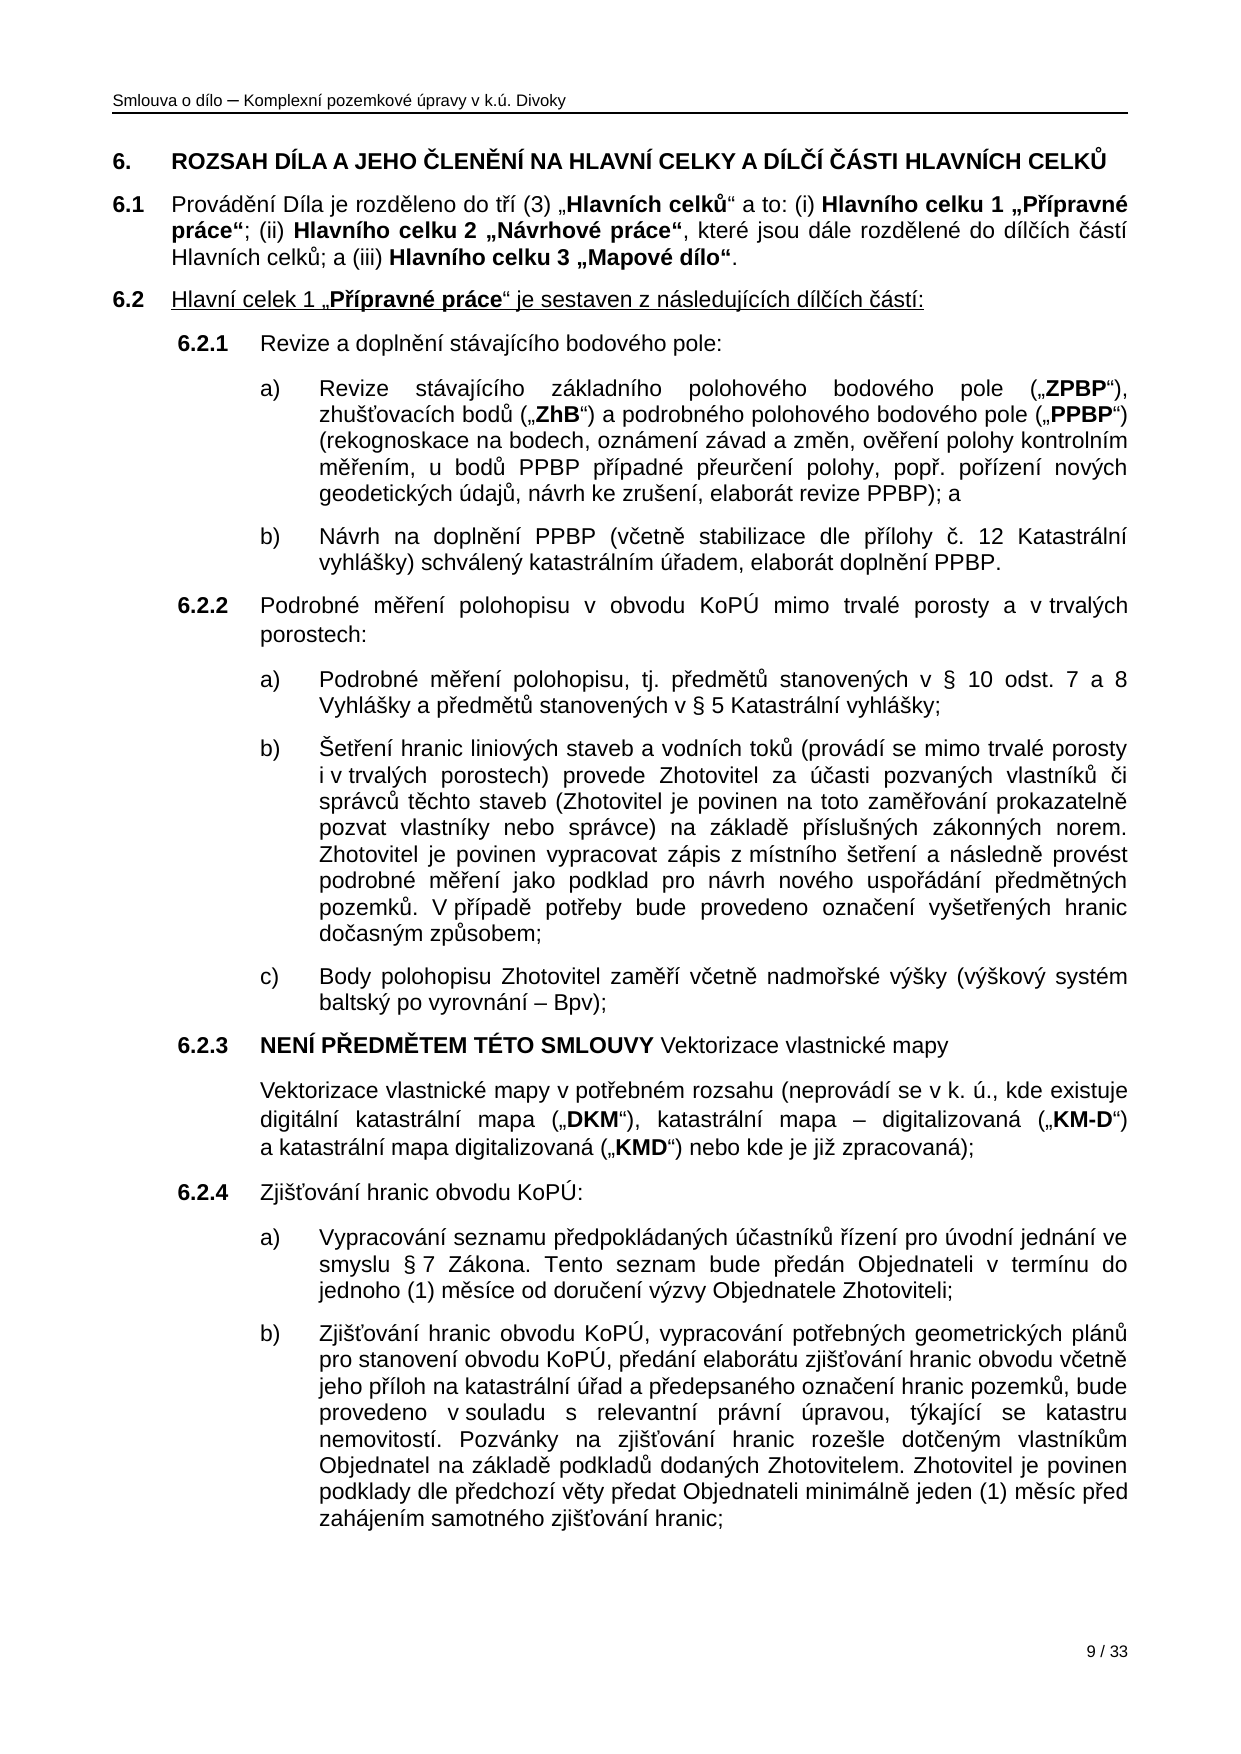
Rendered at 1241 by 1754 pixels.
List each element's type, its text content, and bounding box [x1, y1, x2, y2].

text Rozsah díla a jeho členění na hlavní celky a dílčí části Hlavních celků [112, 148, 1128, 174]
text Podrobné měření polohopisu v obvodu KoPÚ mimo trvalé porosty a v trvalých porostech: [177, 592, 1128, 647]
list Revize stávajícího základního polohového bodového pole („ZPBP“), zhušťovacích bodů („ZhB“) a podrobného polohového bodového pole („PPBP“) (rekognoskace na bodech, oznámení závad a změn, ověření polohy kontrolním měřením, u bodů PPBP případné přeurčení polohy, popř. pořízení nových geodetických údajů, návrh ke zrušení, elaborát revize PPBP); a [260, 374, 1128, 506]
list Podrobné měření polohopisu, tj. předmětů stanovených v § 10 odst. 7 a 8 Vyhlášky a předmětů stanovených v § 5 Katastrální vyhlášky; [260, 666, 1128, 719]
list Body polohopisu Zhotovitel zaměří včetně nadmořské výšky (výškový systém baltský po vyrovnání – Bpv); [260, 963, 1128, 1016]
list Vektorizace vlastnické mapy v potřebném rozsahu (neprovádí se v k. ú., kde existuje digitální katastrální mapa („DKM“), katastrální mapa – digitalizovaná („KM-D“) a katastrální mapa digitalizovaná („KMD“) nebo kde je již zpracovaná); [260, 1077, 1128, 1161]
text Revize a doplnění stávajícího bodového pole: [177, 329, 1128, 356]
list Zjišťování hranic obvodu KoPÚ, vypracování potřebných geometrických plánů pro stanovení obvodu KoPÚ, předání elaborátu zjišťování hranic obvodu včetně jeho příloh na katastrální úřad a předepsaného označení hranic pozemků, bude provedeno v souladu s relevantní právní úpravou, týkající se katastru nemovitostí. Pozvánky na zjišťování hranic rozešle dotčeným vlastníkům Objednatel na základě podkladů dodaných Zhotovitelem. Zhotovitel je povinen podklady dle předchozí věty předat Objednateli minimálně jeden (1) měsíc před zahájením samotného zjišťování hranic; [260, 1320, 1128, 1531]
text Zjišťování hranic obvodu KoPÚ: [177, 1179, 1128, 1206]
list Návrh na doplnění PPBP (včetně stabilizace dle přílohy č. 12 Katastrální vyhlášky) schválený katastrálním úřadem, elaborát doplnění PPBP. [260, 523, 1128, 576]
text NENÍ PŘEDMĚTEM TÉTO SMLOUVY Vektorizace vlastnické mapy [177, 1032, 1128, 1058]
text Provádění Díla je rozděleno do tří (3) „Hlavních celků“ a to: (i) Hlavního celku 1 „Přípravné práce“; (ii) Hlavního celku 2 „Návrhové práce“, které jsou dále rozdělené do dílčích částí Hlavních celků; a (iii) Hlavního celku 3 „Mapové dílo“. [112, 191, 1128, 270]
text Hlavní celek 1 „Přípravné práce“ je sestaven z následujících dílčích částí: [112, 286, 1128, 313]
list Šetření hranic liniových staveb a vodních toků (provádí se mimo trvalé porosty i v trvalých porostech) provede Zhotovitel za účasti pozvaných vlastníků či správců těchto staveb (Zhotovitel je povinen na toto zaměřování prokazatelně pozvat vlastníky nebo správce) na základě příslušných zákonných norem. Zhotovitel je povinen vypracovat zápis z místního šetření a následně provést podrobné měření jako podklad pro návrh nového uspořádání předmětných pozemků. V případě potřeby bude provedeno označení vyšetřených hranic dočasným způsobem; [260, 735, 1128, 946]
list Vypracování seznamu předpokládaných účastníků řízení pro úvodní jednání ve smyslu § 7 Zákona. Tento seznam bude předán Objednateli v termínu do jednoho (1) měsíce od doručení výzvy Objednatele Zhotoviteli; [260, 1224, 1128, 1303]
